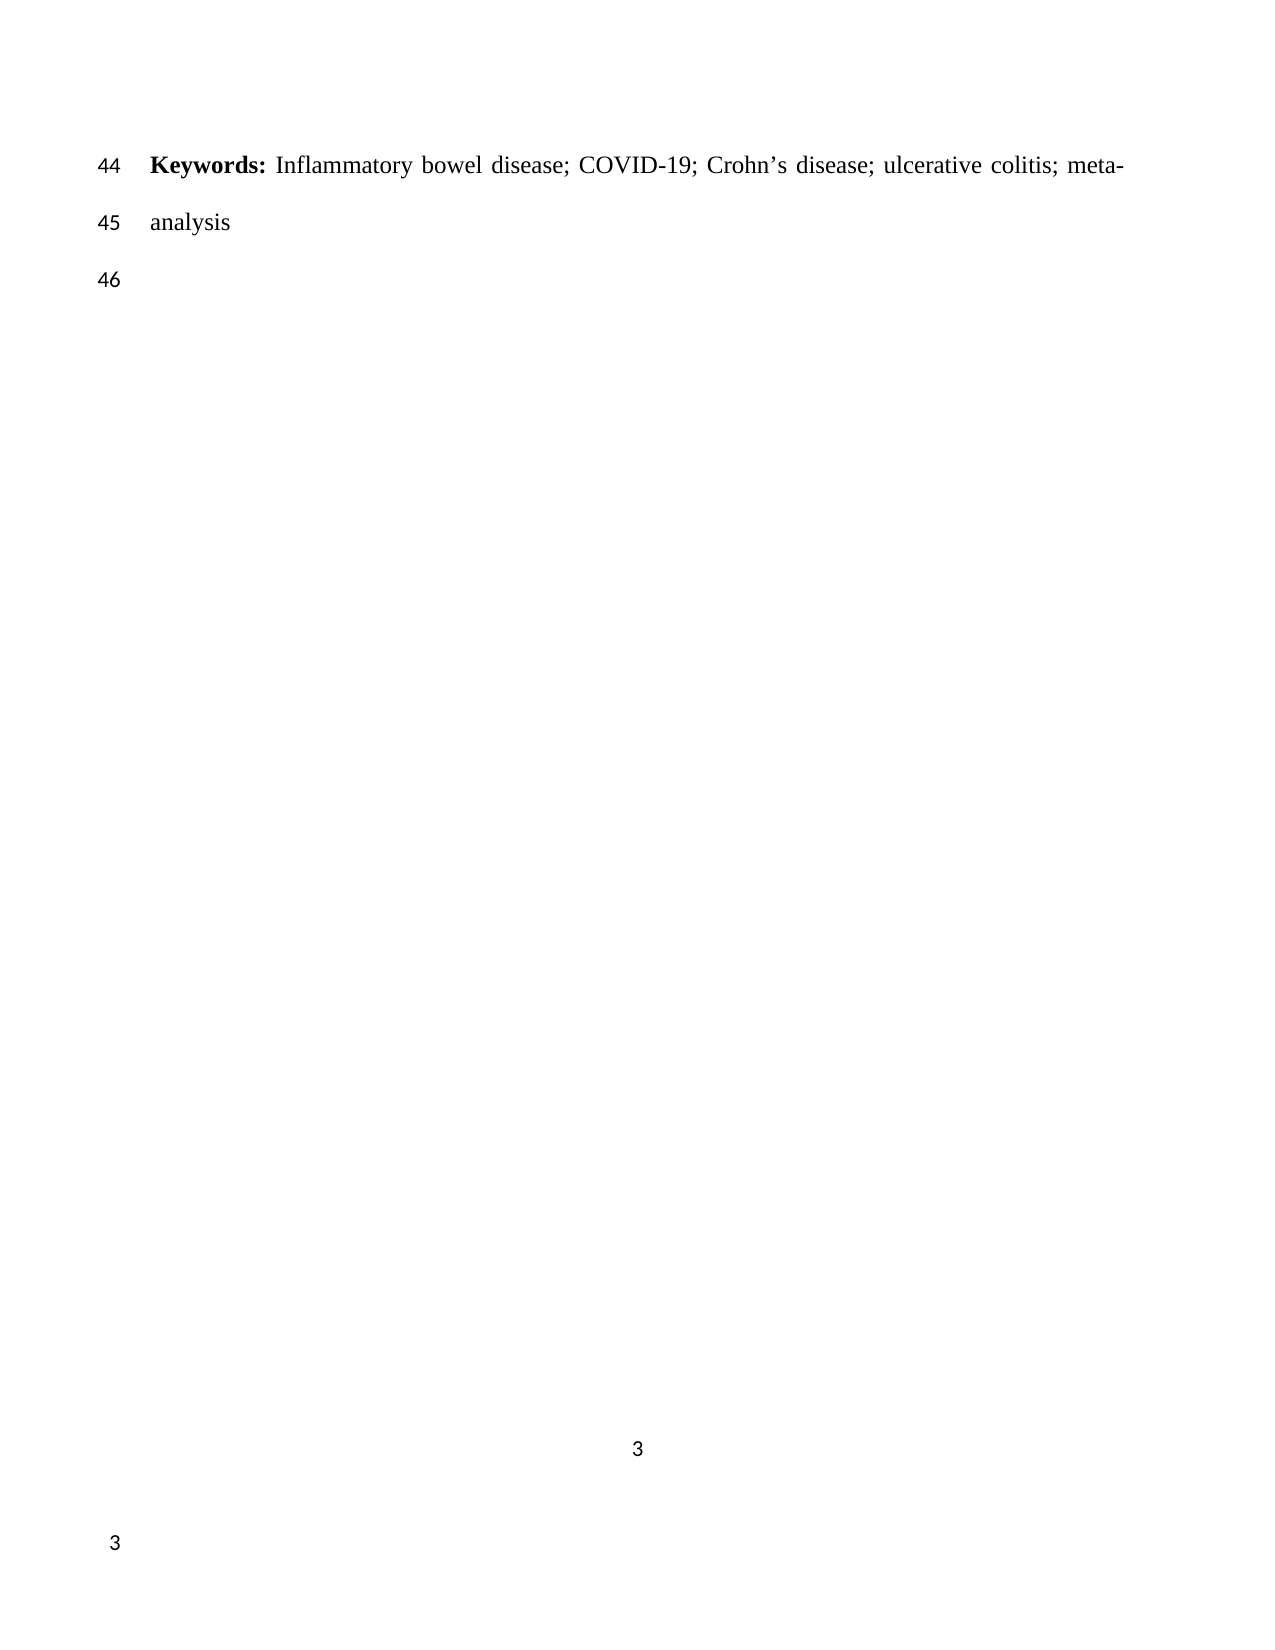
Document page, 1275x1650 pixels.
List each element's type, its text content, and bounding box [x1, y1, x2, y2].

text Keywords: Inflammatory bowel disease; COVID-19; Crohn’s disease; ulcerative colitis; meta-analysis [150, 150, 1125, 236]
